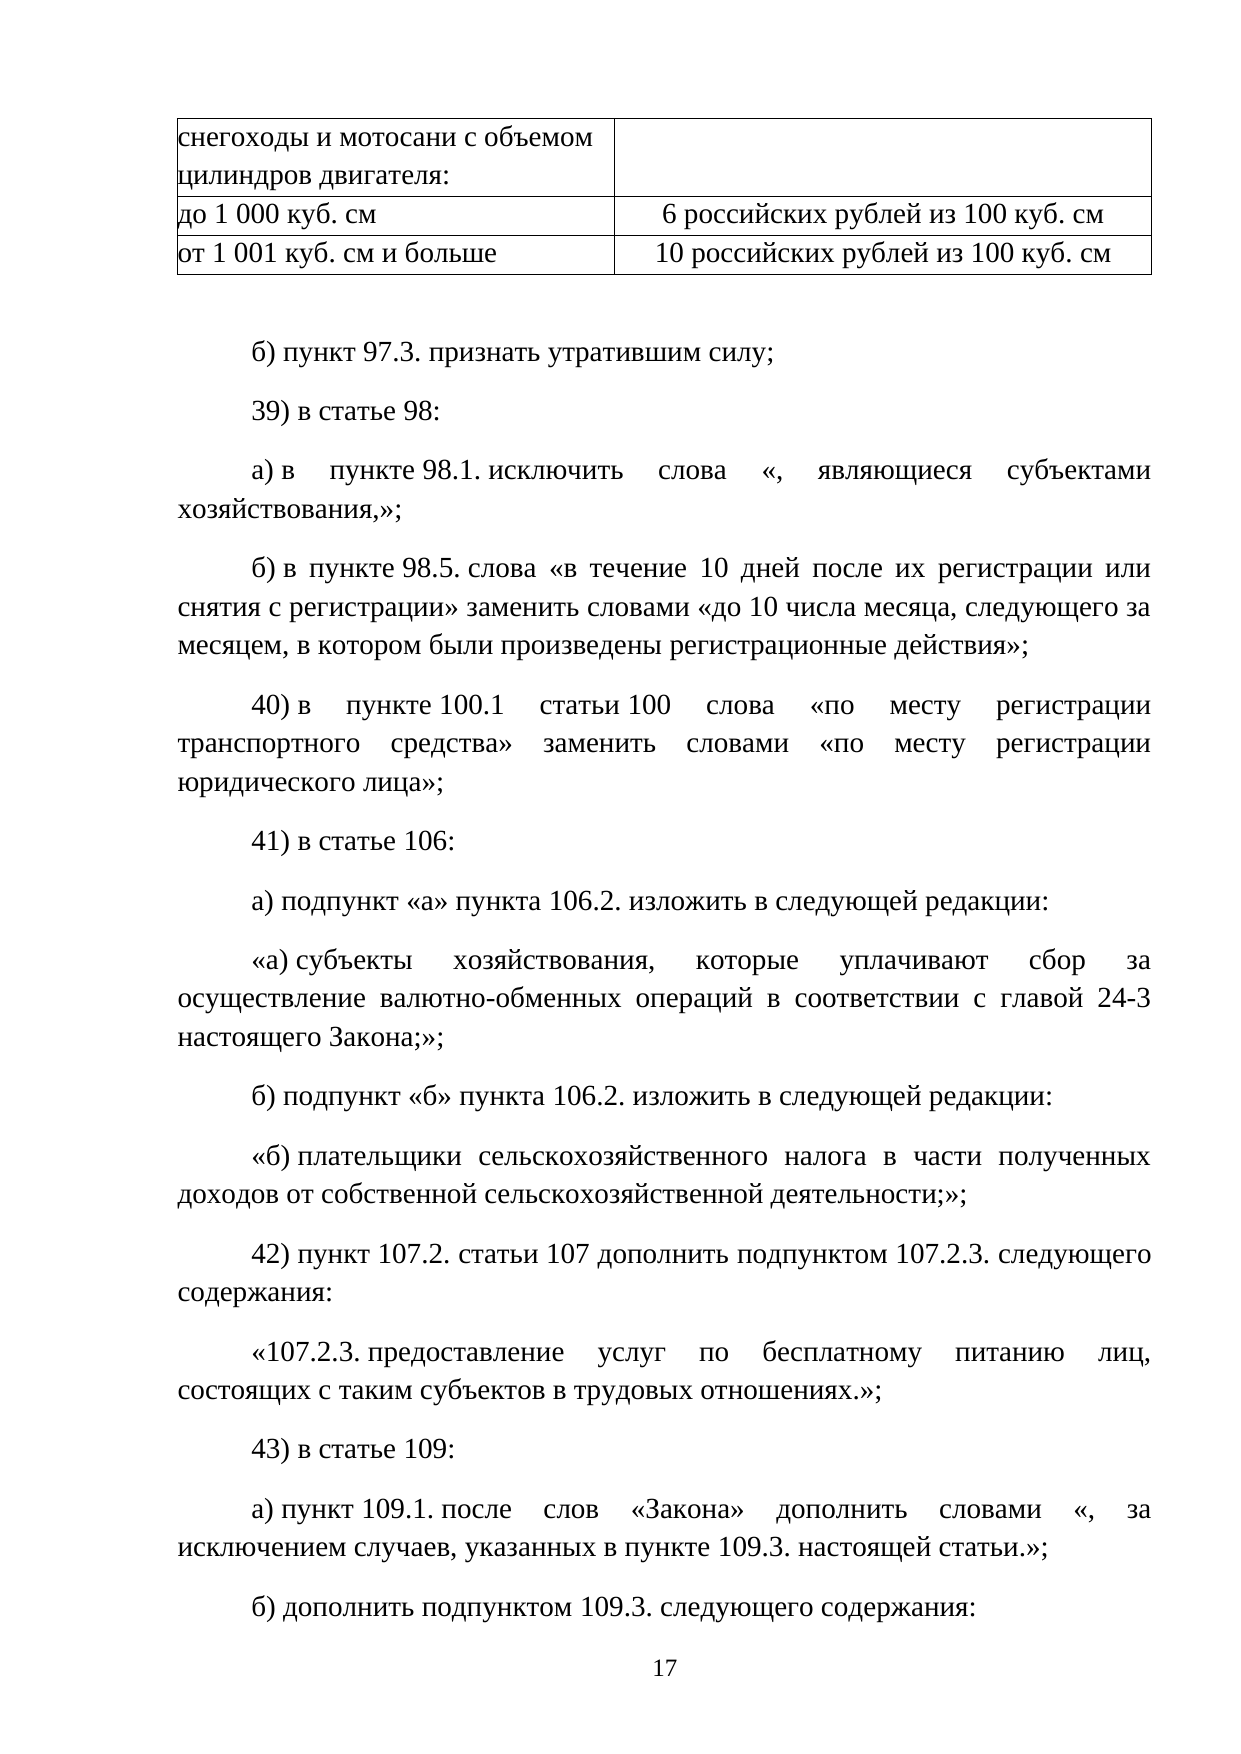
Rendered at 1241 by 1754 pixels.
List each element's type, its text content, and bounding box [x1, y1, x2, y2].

text «б) плательщики сельскохозяйственного налога в части полученных доходов от собственной сельскохозяйственной деятельности;»; [177, 1138, 1152, 1210]
text 40) в пункте 100.1 статьи 100 слова «по месту регистрации транспортного средства» заменить словами «по месту регистрации юридического лица»; [177, 687, 1152, 797]
text «а) субъекты хозяйствования, которые уплачивают сбор за осуществление валютно-обменных операций в соответствии с главой 24-3 настоящего Закона;»; [177, 942, 1152, 1053]
table_cell [615, 119, 1151, 196]
text а) в пункте 98.1. исключить слова «, являющиеся субъектами хозяйствования,»; [177, 452, 1152, 524]
text 43) в статье 109: [177, 1432, 1152, 1465]
text 39) в статье 98: [177, 393, 1152, 427]
text а) пункт 109.1. после слов «Закона» дополнить словами «, за исключением случаев, указанных в пункте 109.3. настоящей статьи.»; [177, 1491, 1152, 1563]
text б) пункт 97.3. признать утратившим силу; [177, 334, 1152, 367]
table_cell 6 российских рублей из 100 куб. см [615, 197, 1151, 235]
table_cell от 1 001 куб. см и больше [178, 236, 614, 274]
text а) подпункт «а» пункта 106.2. изложить в следующей редакции: [177, 883, 1152, 916]
text 41) в статье 106: [177, 823, 1152, 857]
text б) подпункт «б» пункта 106.2. изложить в следующей редакции: [177, 1078, 1152, 1112]
table_cell снегоходы и мотосани с объемом цилиндров двигателя: [178, 119, 614, 196]
table_cell до 1 000 куб. см [178, 197, 614, 235]
text б) дополнить подпунктом 109.3. следующего содержания: [177, 1589, 1152, 1622]
text 42) пункт 107.2. статьи 107 дополнить подпунктом 107.2.3. следующего содержания: [177, 1236, 1152, 1308]
text «107.2.3. предоставление услуг по бесплатному питанию лиц, состоящих с таким субъектов в трудовых отношениях.»; [177, 1334, 1152, 1406]
text б) в пункте 98.5. слова «в течение 10 дней после их регистрации или снятия с регистрации» заменить словами «до 10 числа месяца, следующего за месяцем, в котором были произведены регистрационные действия»; [177, 550, 1152, 661]
table_cell 10 российских рублей из 100 куб. см [615, 236, 1151, 274]
